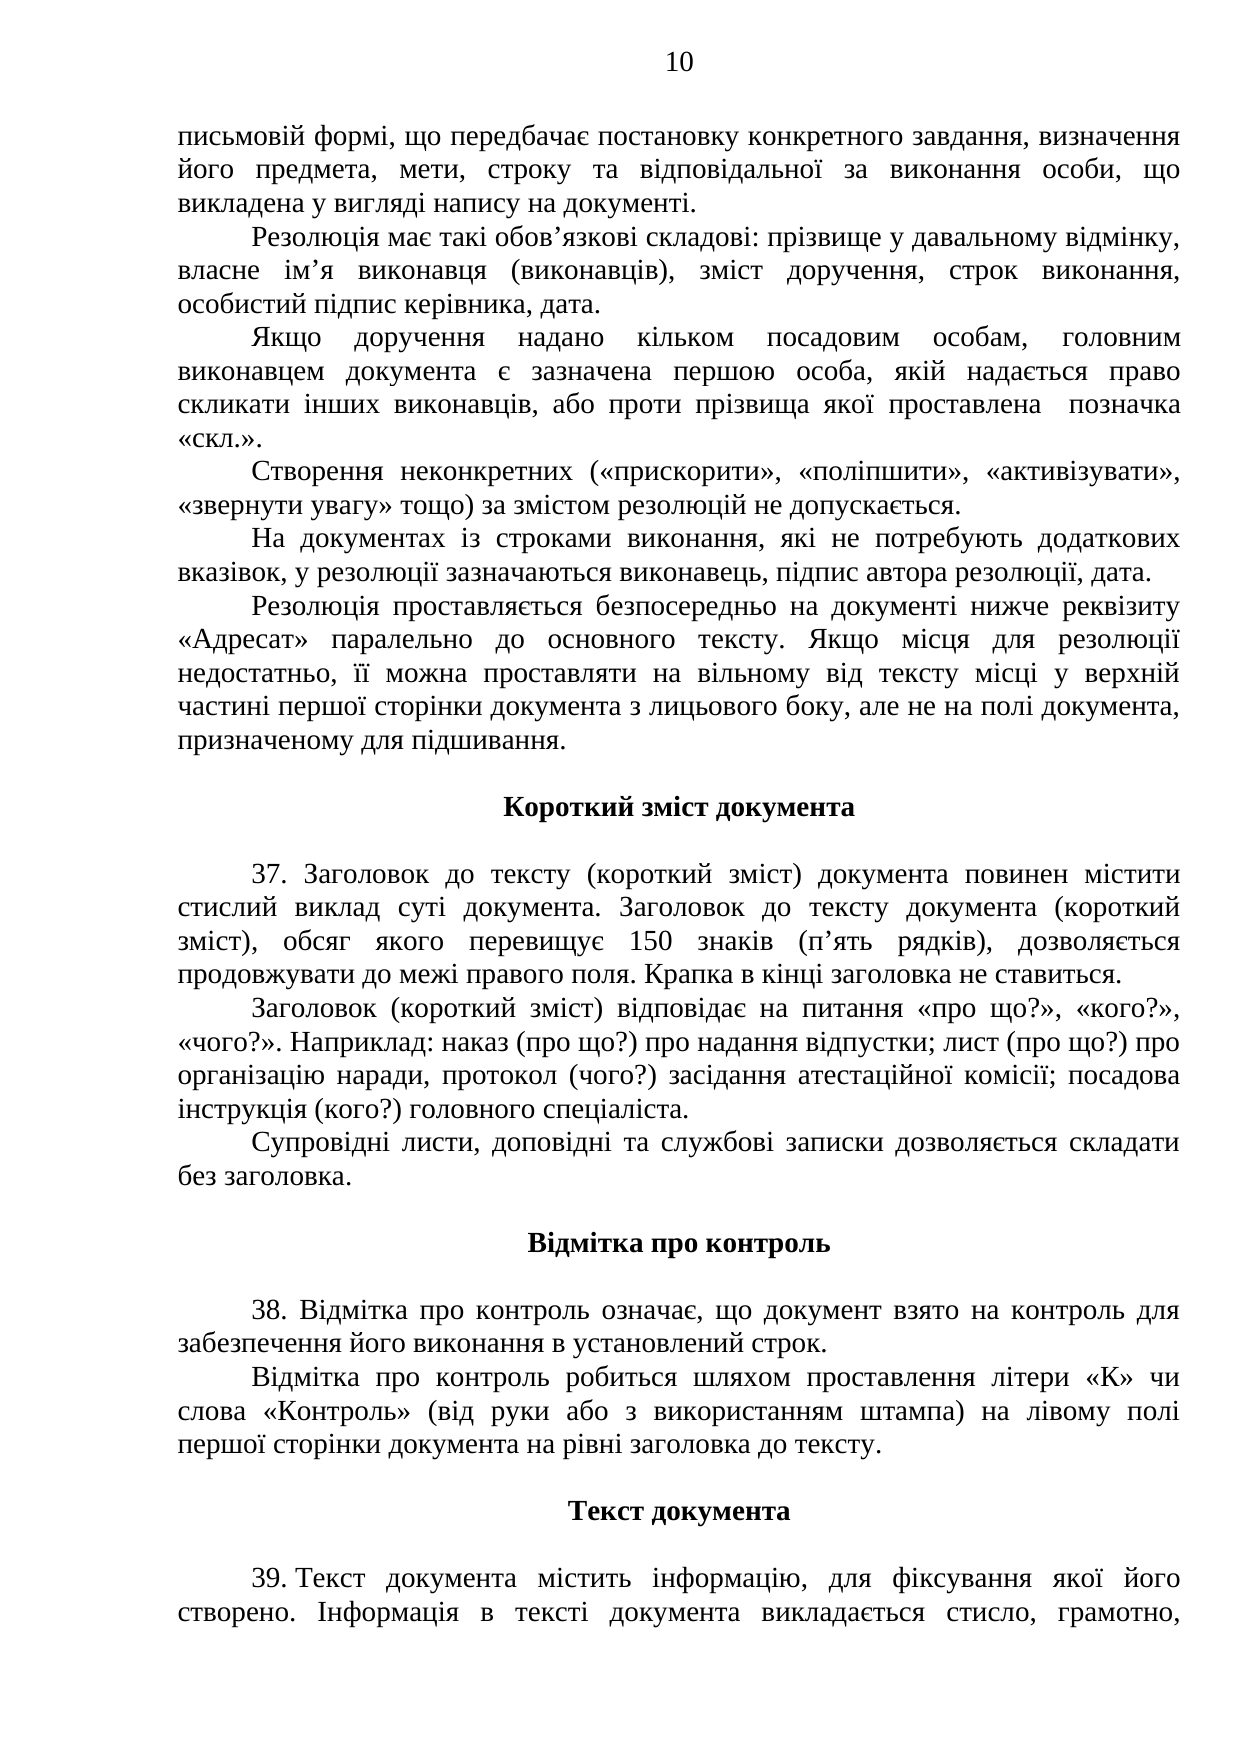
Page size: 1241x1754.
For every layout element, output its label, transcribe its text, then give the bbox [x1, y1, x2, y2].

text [177, 1560, 1181, 1627]
text Супровідні листи, доповідні та службові записки дозволяється складати без заголовка. [177, 1124, 1181, 1191]
text 37. Заголовок до тексту (короткий зміст) документа повинен містити стислий виклад суті документа. Заголовок до тексту документа (короткий зміст), обсяг якого перевищує 150 знаків (п’ять рядків), дозволяється продовжувати до межі правого поля. Крапка в кінці заголовка не ставиться. [177, 856, 1181, 990]
text Короткий зміст документа [177, 789, 1181, 822]
text Якщо доручення надано кільком посадовим особам, головним виконавцем документа є зазначена першою особа, якій надається право скликати інших виконавців, або проти прізвища якої проставлена позначка «скл.». [177, 386, 1181, 453]
text Відмітка про контроль робиться шляхом проставлення літери «К» чи слова «Контроль» (від руки або з використанням штампа) на лівому полі першої сторінки документа на рівні заголовка до тексту. [177, 1359, 1181, 1460]
text 38. Відмітка про контроль означає, що документ взято на контроль для забезпечення його виконання в установлений строк. [177, 1292, 1181, 1359]
text Відмітка про контроль [177, 1225, 1181, 1258]
text Створення неконкретних («прискорити», «поліпшити», «активізувати», «звернути увагу» тощо) за змістом резолюцій не допускається. [177, 453, 1181, 521]
text На документах із строками виконання, які не потребують додаткових вказівок, у резолюції зазначаються виконавець, підпис автора резолюції, дата. [177, 521, 1181, 588]
text Резолюція проставляється безпосередньо на документі нижче реквізиту «Адресат» паралельно до основного тексту. Якщо місця для резолюції недостатньо, її можна проставляти на вільному від тексту місці у верхній частині першої сторінки документа з лицьового боку, але не на полі документа, призначеному для підшивання. [177, 588, 1181, 755]
text Резолюція має такі обов’язкові складові: прізвище у давальному відмінку, власне ім’я виконавця (виконавців), зміст доручення, строк виконання, особистий підпис керівника, дата. [177, 219, 1181, 319]
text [177, 118, 1181, 219]
text Якщо доручення надано кільком посадовим особам, головним виконавцем документа є зазначена першою особа, якій надається право скликати інших виконавців, або проти прізвища якої проставлена позначка «скл.». [177, 319, 1062, 353]
text Заголовок (короткий зміст) відповідає на питання «про що?», «кого?», «чого?». Наприклад: наказ (про що?) про надання відпустки; лист (про що?) про організацію наради, протокол (чого?) засідання атестаційної комісії; посадова інструкція (кого?) головного спеціаліста. [177, 990, 1181, 1124]
text Текст документа [177, 1493, 1181, 1527]
